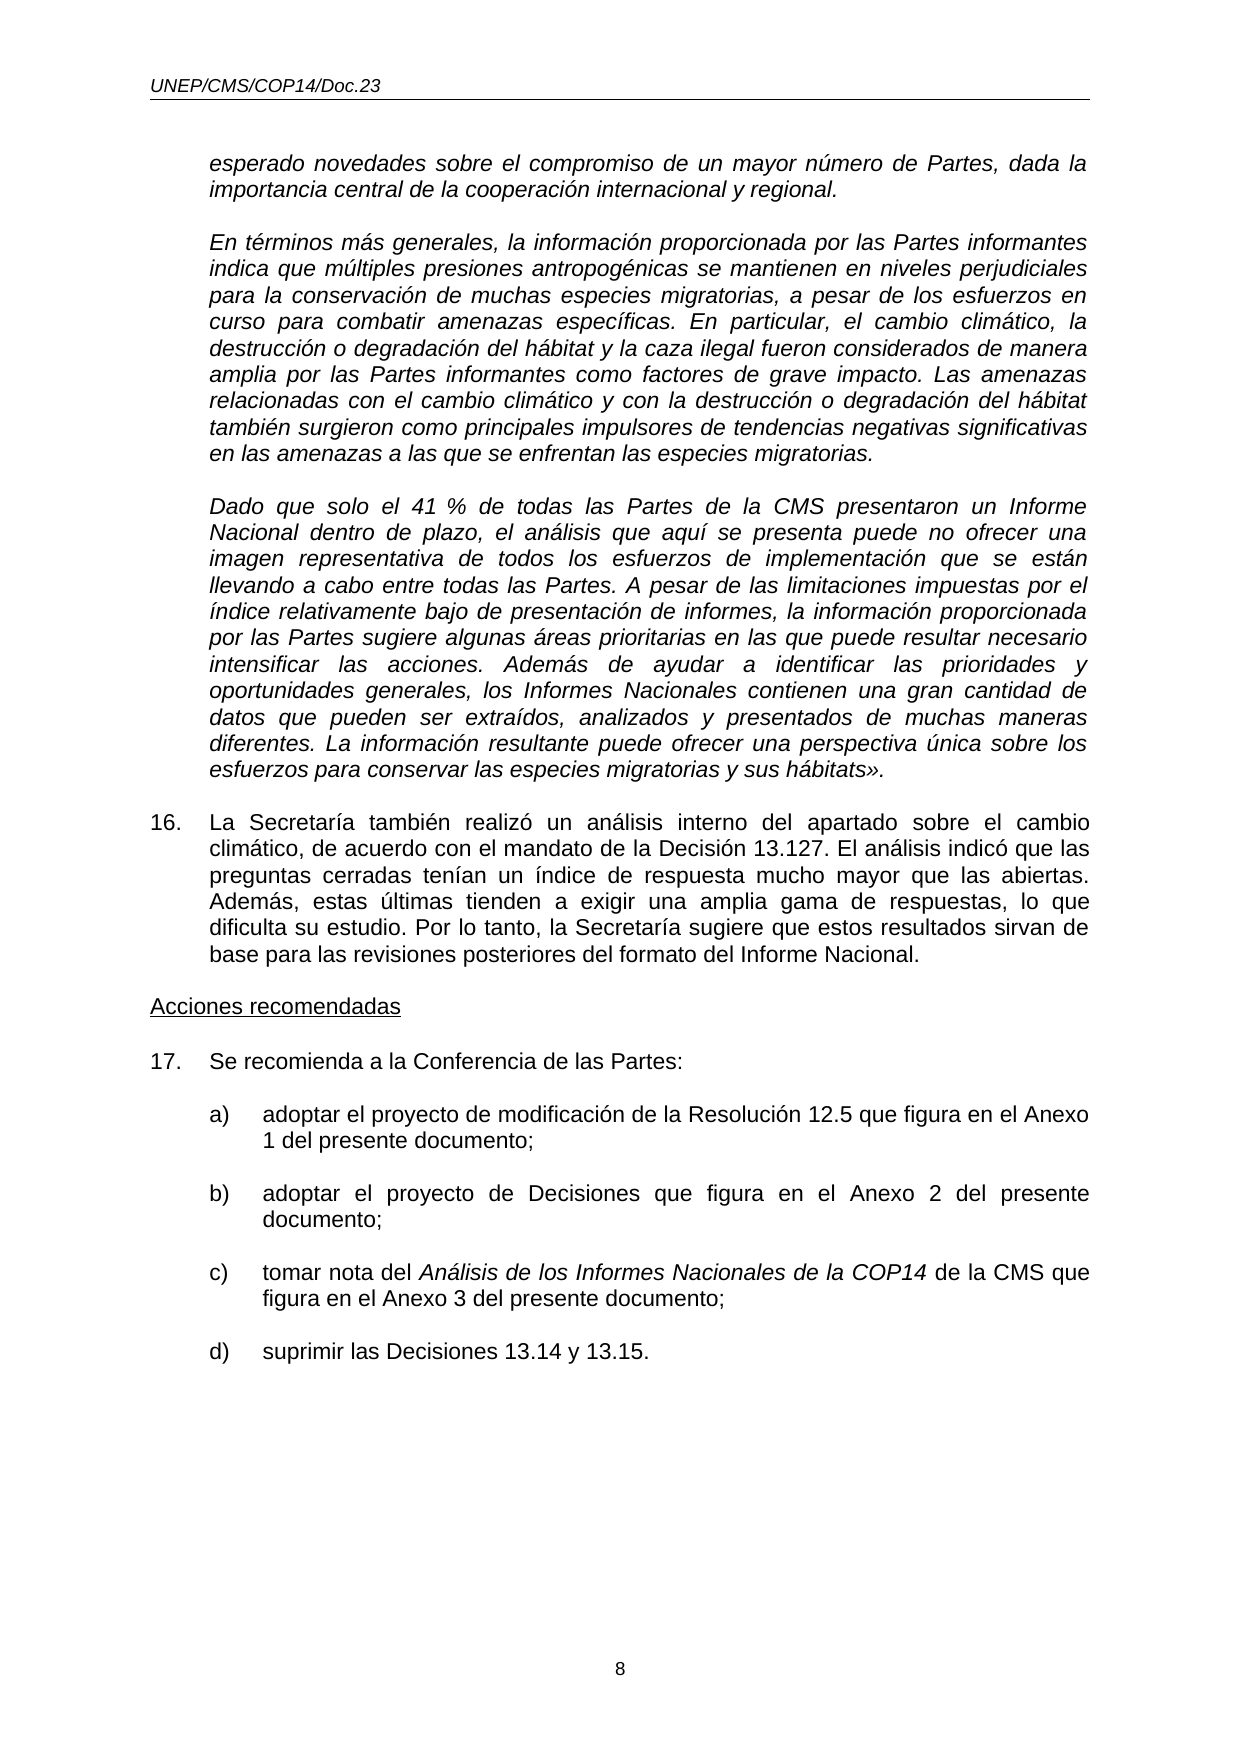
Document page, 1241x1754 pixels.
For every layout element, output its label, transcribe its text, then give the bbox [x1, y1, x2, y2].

list Se recomienda a la Conferencia de las Partes: [150, 1048, 1090, 1074]
list suprimir las Decisiones 13.14 y 13.15. [209, 1338, 1090, 1364]
list tomar nota del Análisis de los Informes Nacionales de la COP14 de la CMS que figura en el Anexo 3 del presente documento; [209, 1259, 1090, 1312]
subtitle Acciones recomendadas [150, 993, 1090, 1020]
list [209, 150, 1090, 203]
list La Secretaría también realizó un análisis interno del apartado sobre el cambio climático, de acuerdo con el mandato de la Decisión 13.127. El análisis indicó que las preguntas cerradas tenían un índice de respuesta mucho mayor que las abiertas. Además, estas últimas tienden a exigir una amplia gama de respuestas, lo que dificulta su estudio. Por lo tanto, la Secretaría sugiere que estos resultados sirvan de base para las revisiones posteriores del formato del Informe Nacional. [150, 809, 1090, 967]
list En términos más generales, la información proporcionada por las Partes informantes indica que múltiples presiones antropogénicas se mantienen en niveles perjudiciales para la conservación de muchas especies migratorias, a pesar de los esfuerzos en curso para combatir amenazas específicas. En particular, el cambio climático, la destrucción o degradación del hábitat y la caza ilegal fueron considerados de manera amplia por las Partes informantes como factores de grave impacto. Las amenazas relacionadas con el cambio climático y con la destrucción o degradación del hábitat también surgieron como principales impulsores de tendencias negativas significativas en las amenazas a las que se enfrentan las especies migratorias. [209, 229, 1090, 466]
list adoptar el proyecto de Decisiones que figura en el Anexo 2 del presente documento; [209, 1180, 1090, 1233]
list Dado que solo el 41 % de todas las Partes de la CMS presentaron un Informe Nacional dentro de plazo, el análisis que aquí se presenta puede no ofrecer una imagen representativa de todos los esfuerzos de implementación que se están llevando a cabo entre todas las Partes. A pesar de las limitaciones impuestas por el índice relativamente bajo de presentación de informes, la información proporcionada por las Partes sugiere algunas áreas prioritarias en las que puede resultar necesario intensificar las acciones. Además de ayudar a identificar las prioridades y oportunidades generales, los Informes Nacionales contienen una gran cantidad de datos que pueden ser extraídos, analizados y presentados de muchas maneras diferentes. La información resultante puede ofrecer una perspectiva única sobre los esfuerzos para conservar las especies migratorias y sus hábitats». [209, 493, 1090, 782]
list adoptar el proyecto de modificación de la Resolución 12.5 que figura en el Anexo 1 del presente documento; [209, 1101, 1090, 1153]
